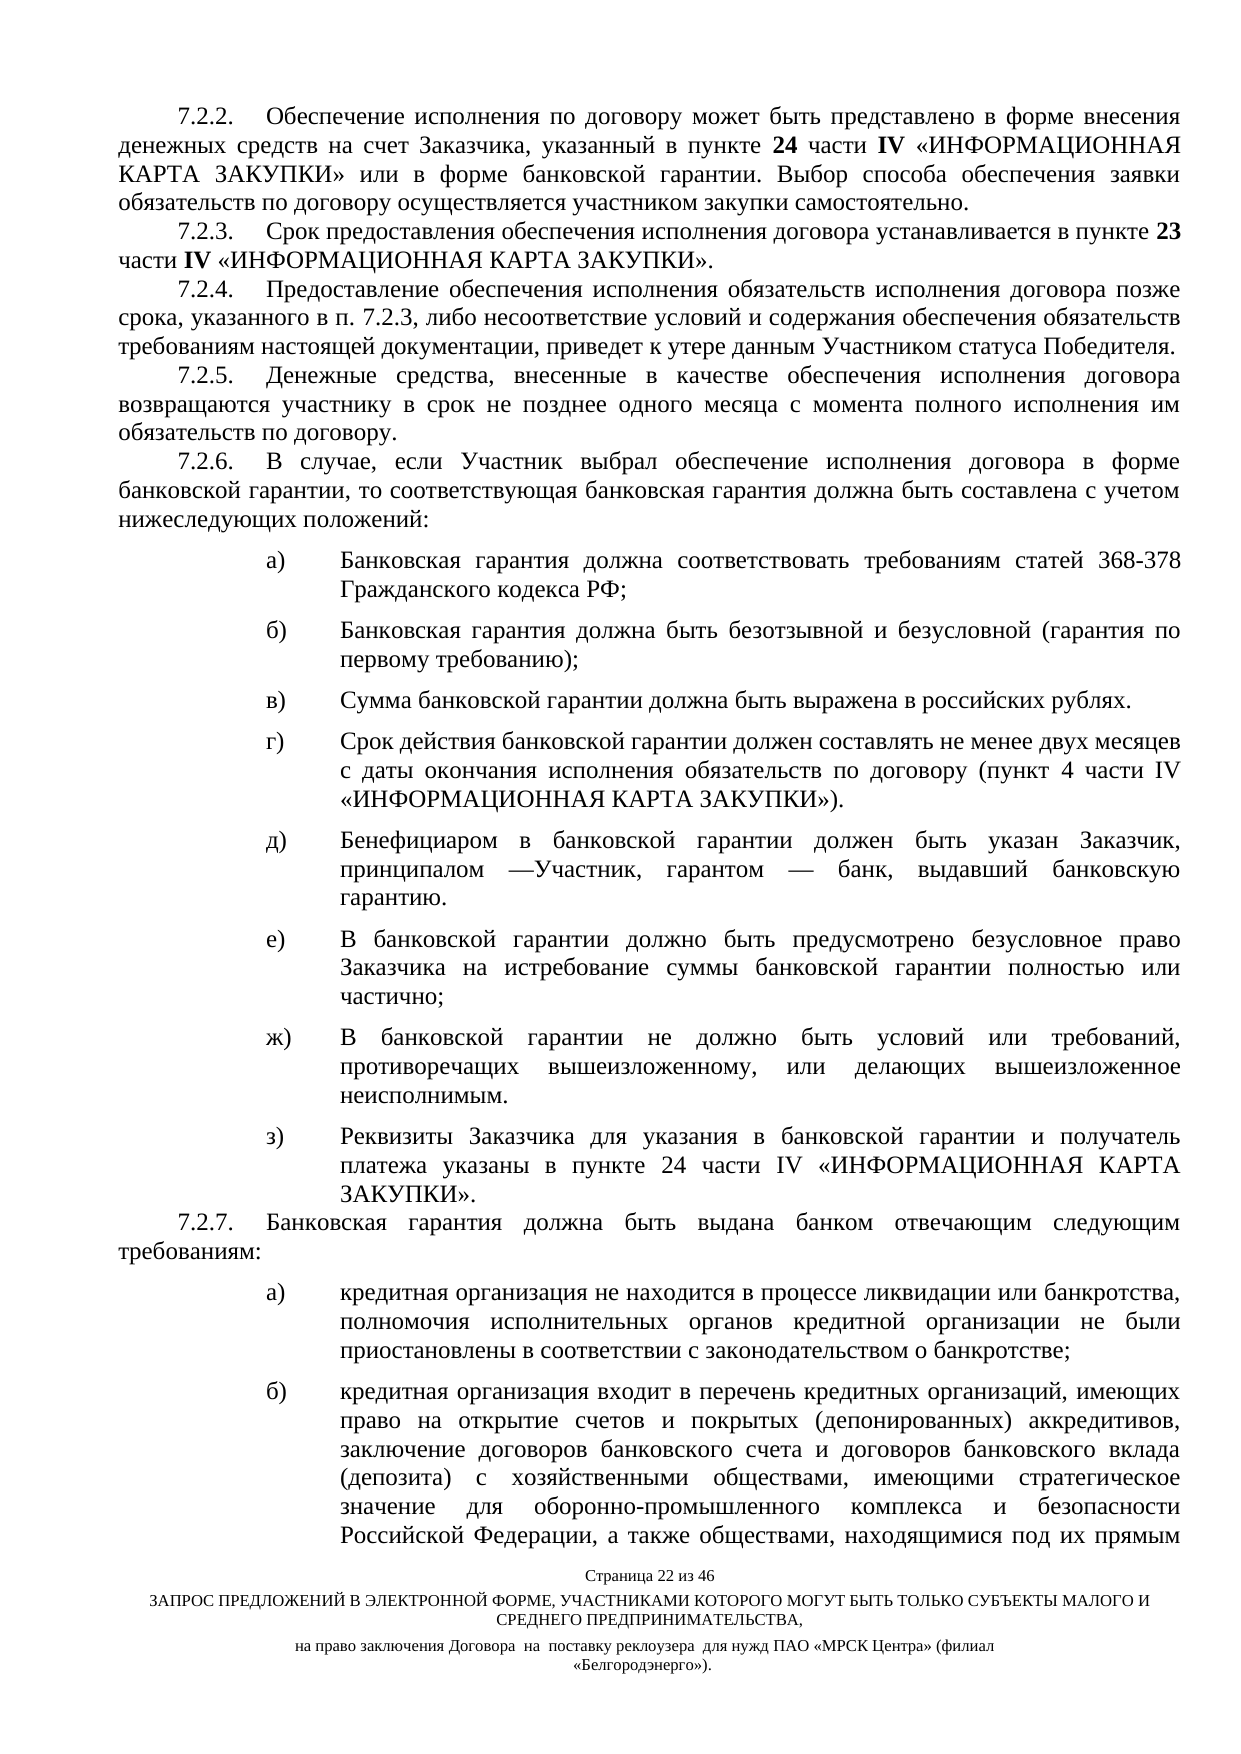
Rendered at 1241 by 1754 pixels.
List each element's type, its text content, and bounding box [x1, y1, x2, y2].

list В банковской гарантии не должно быть условий или требований, противоречащих вышеизложенному, или делающих вышеизложенное неисполнимым. [266, 1022, 1181, 1109]
subtitle Банковская гарантия должна быть выдана банком отвечающим следующим требованиям: [118, 1207, 1181, 1265]
list В банковской гарантии должно быть предусмотрено безусловное право Заказчика на истребование суммы банковской гарантии полностью или частично; [266, 924, 1181, 1010]
subtitle В случае, если Участник выбрал обеспечение исполнения договора в форме банковской гарантии, то соответствующая банковская гарантия должна быть составлена с учетом нижеследующих положений: [118, 446, 1181, 532]
list кредитная организация не находится в процессе ликвидации или банкротства, полномочия исполнительных органов кредитной организации не были приостановлены в соответствии с законодательством о банкротстве; [266, 1277, 1181, 1364]
list Сумма банковской гарантии должна быть выражена в российских рублях. [266, 685, 1181, 714]
list Бенефициаром в банковской гарантии должен быть указан Заказчик, принципалом —Участник, гарантом — банк, выдавший банковскую гарантию. [266, 825, 1181, 911]
list Реквизиты Заказчика для указания в банковской гарантии и получатель платежа указаны в пункте 24 части IV «ИНФОРМАЦИОННАЯ КАРТА ЗАКУПКИ». [266, 1121, 1181, 1207]
subtitle Денежные средства, внесенные в качестве обеспечения исполнения договора возвращаются участнику в срок не позднее одного месяца с момента полного исполнения им обязательств по договору. [118, 360, 1181, 446]
list Банковская гарантия должна быть безотзывной и безусловной (гарантия по первому требованию); [266, 615, 1181, 672]
subtitle Срок предоставления обеспечения исполнения договора устанавливается в пункте 23 части IV «ИНФОРМАЦИОННАЯ КАРТА ЗАКУПКИ». [118, 216, 1181, 274]
list Срок действия банковской гарантии должен составлять не менее двух месяцев с даты окончания исполнения обязательств по договору (пункт 4 части IV «ИНФОРМАЦИОННАЯ КАРТА ЗАКУПКИ»). [266, 726, 1181, 812]
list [266, 1376, 1181, 1549]
subtitle Обеспечение исполнения по договору может быть представлено в форме внесения денежных средств на счет Заказчика, указанный в пункте 24 части IV «ИНФОРМАЦИОННАЯ КАРТА ЗАКУПКИ» или в форме банковской гарантии. Выбор способа обеспечения заявки обязательств по договору осуществляется участником закупки самостоятельно. [118, 101, 1181, 216]
subtitle Предоставление обеспечения исполнения обязательств исполнения договора позже срока, указанного в п. 7.2.3, либо несоответствие условий и содержания обеспечения обязательств требованиям настоящей документации, приведет к утере данным Участником статуса Победителя. [118, 274, 1181, 360]
list Банковская гарантия должна соответствовать требованиям статей 368-378 Гражданского кодекса РФ; [266, 545, 1181, 602]
